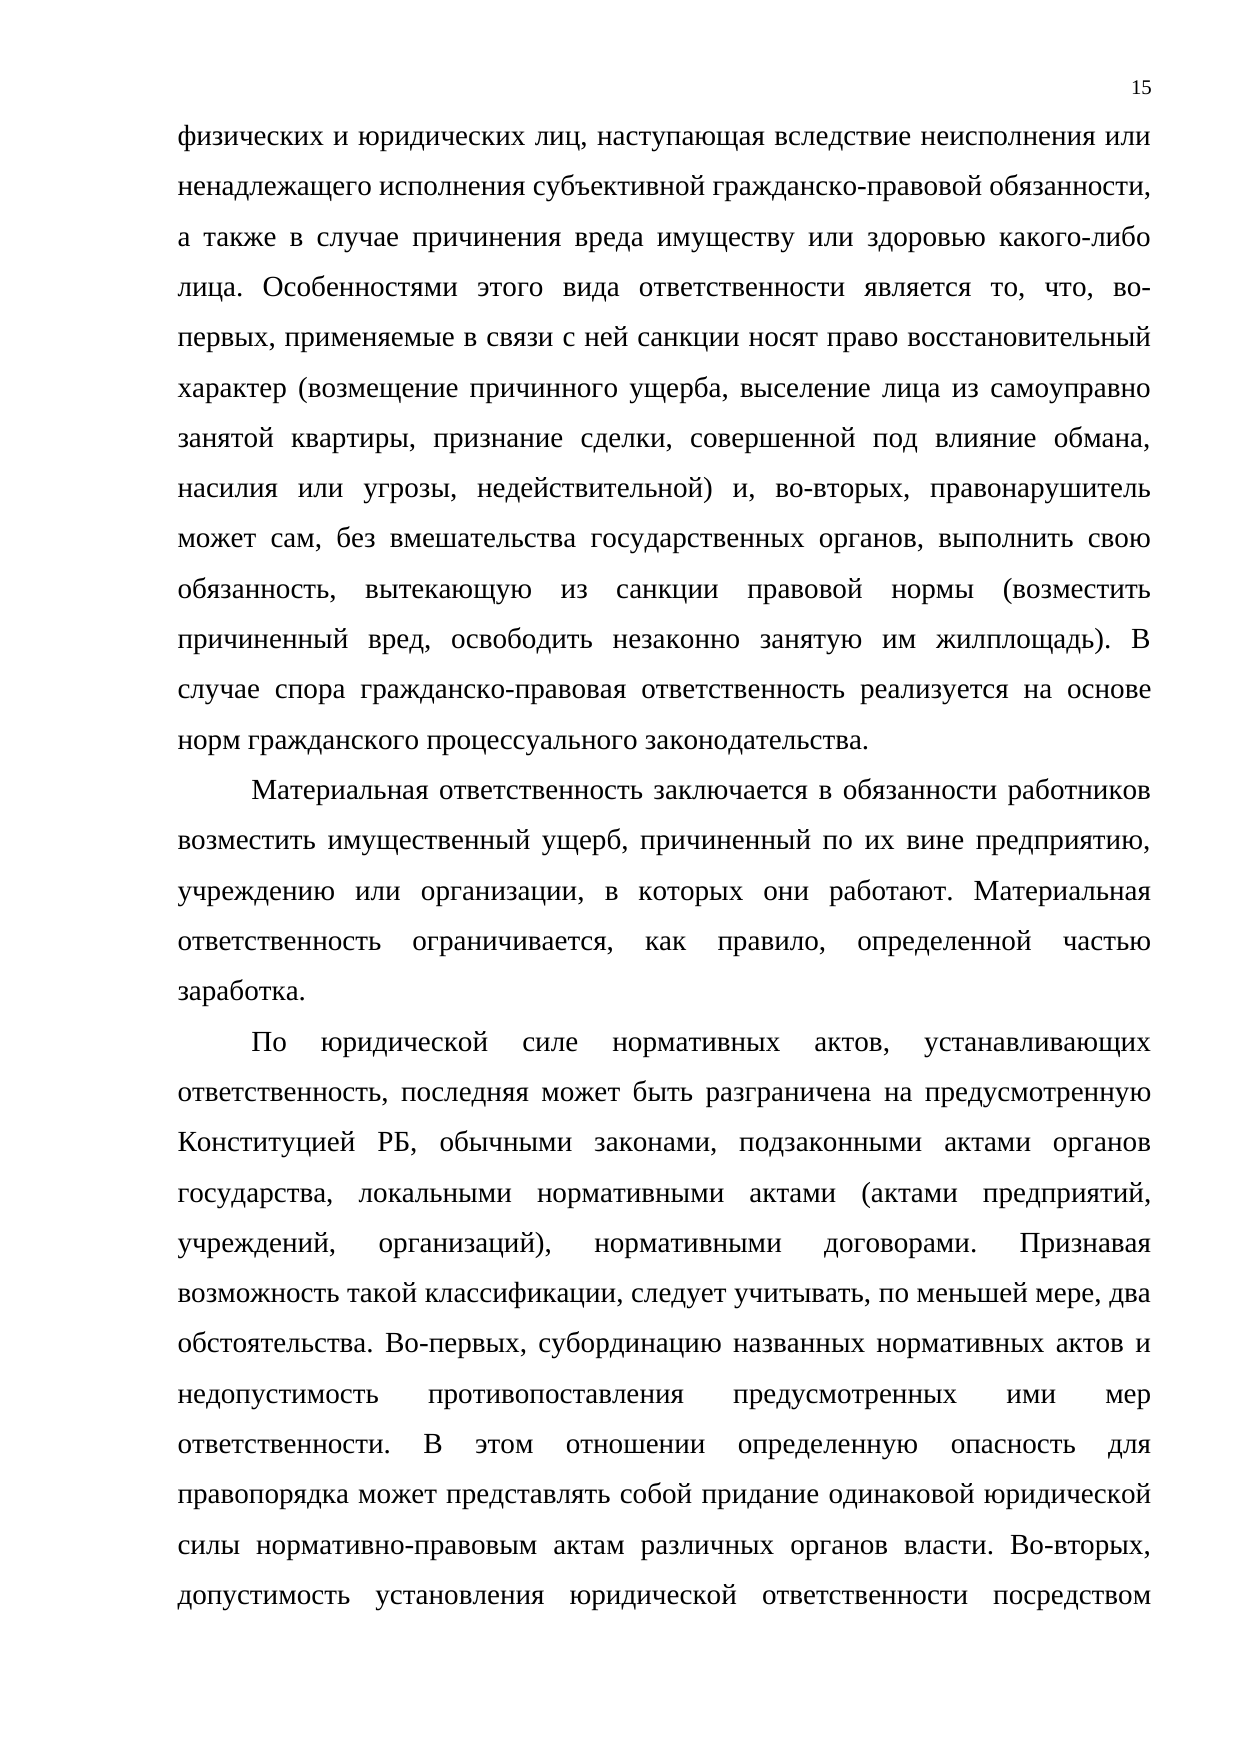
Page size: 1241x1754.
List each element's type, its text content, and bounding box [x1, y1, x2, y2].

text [177, 1024, 1152, 1611]
text Материальная ответственность заключается в обязанности работников возместить имущественный ущерб, причиненный по их вине предприятию, учреждению или организации, в которых они работают. Материальная ответственность ограничивается, как правило, определенной частью заработка. [177, 772, 1152, 1007]
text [177, 118, 1152, 755]
